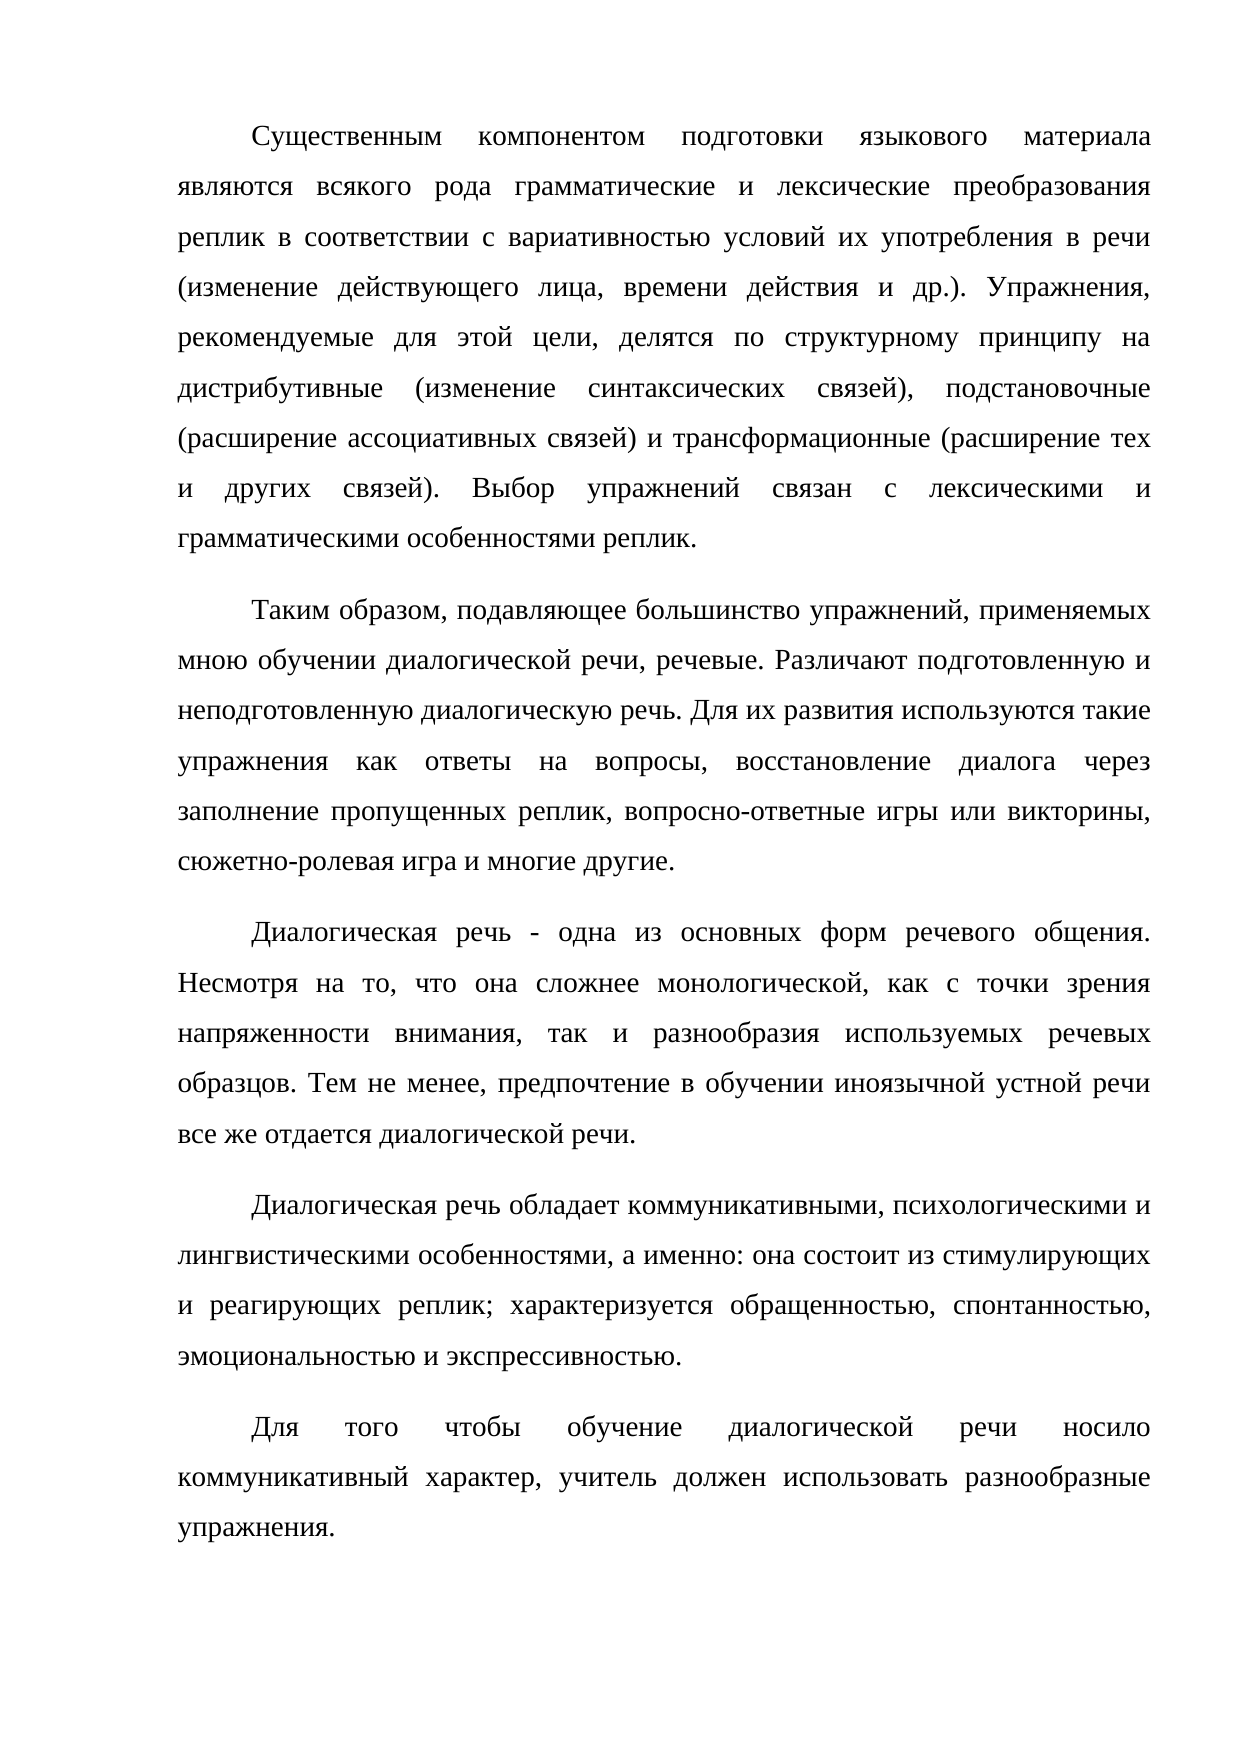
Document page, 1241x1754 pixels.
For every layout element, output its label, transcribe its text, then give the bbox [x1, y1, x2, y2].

text Диалогическая речь - одна из основных форм речевого общения. Несмотря на то, что она сложнее монологической, как с точки зрения напряженности внимания, так и разнообразия используемых речевых образцов. Тем не менее, предпочтение в обучении иноязычной устной речи все же отдается диалогической речи. [177, 914, 1152, 1149]
text Таким образом, подавляющее большинство упражнений, применяемых мною обучении диалогической речи, речевые. Различают подготовленную и неподготовленную диалогическую речь. Для их развития используются такие упражнения как ответы на вопросы, восстановление диалога через заполнение пропущенных реплик, вопросно-ответные игры или викторины, сюжетно-ролевая игра и многие другие. [177, 592, 1152, 877]
text Диалогическая речь обладает коммуникативными, психологическими и лингвистическими особенностями, а именно: она состоит из стимулирующих и реагирующих реплик; характеризуется обращенностью, спонтанностью, эмоциональностью и экспрессивностью. [177, 1187, 1152, 1371]
text Для того чтобы обучение диалогической речи носило коммуникативный характер, учитель должен использовать разнообразные упражнения. [177, 1409, 1152, 1543]
text Существенным компонентом подготовки языкового материала являются всякого рода грамматические и лексические преобразования реплик в соответствии с вариативностью условий их употребления в речи (изменение действующего лица, времени действия и др.). Упражнения, рекомендуемые для этой цели, делятся по структурному принципу на дистрибутивные (изменение синтаксических связей), подстановочные (расширение ассоциативных связей) и трансформационные (расширение тех и других связей). Выбор упражнений связан с лексическими и грамматическими особенностями реплик. [177, 118, 1152, 554]
